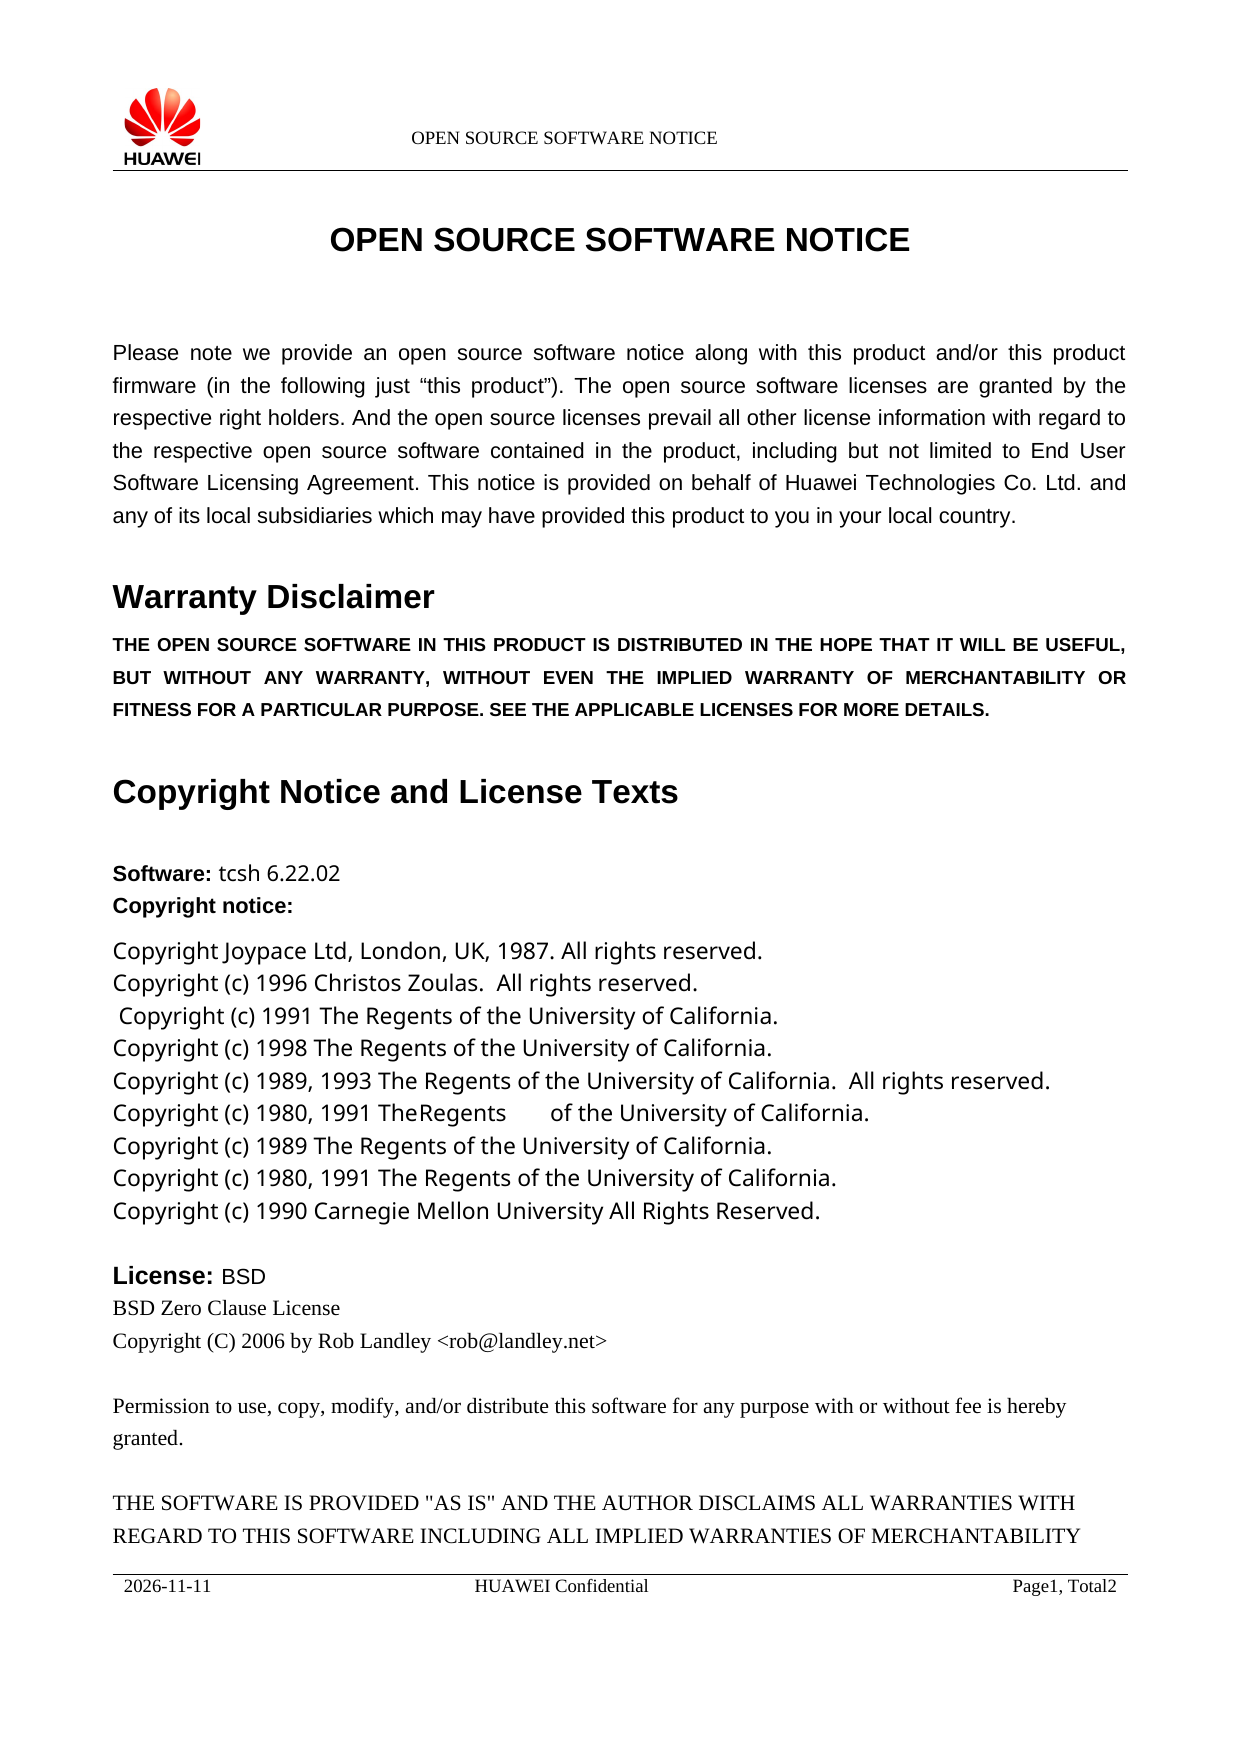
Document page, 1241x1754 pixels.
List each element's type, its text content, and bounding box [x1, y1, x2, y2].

title Software: tcsh 6.22.02 [112, 856, 1128, 889]
text Copyright Joypace Ltd, London, UK, 1987. All rights reserved. Copyright (c) 1996 Christos Zoulas. All rights reserved. Copyright (c) 1991 The Regents of the University of California. Copyright (c) 1998 The Regents of the University of California. Copyright (c) 1989, 1993 The Regents of the University of California. All rights reserved. Copyright (c) 1980, 1991 The Regents of the University of California. Copyright (c) 1989 The Regents of the University of California. Copyright (c) 1980, 1991 The Regents of the University of California. Copyright (c) 1990 Carnegie Mellon University All Rights Reserved. [112, 934, 1128, 1259]
text The open source software in this product is distributed in the hope that it will be useful, but WITHOUT ANY WARRANTY, without even the implied warranty of MERCHANTABILITY or FITNESS FOR A PARTICULAR PURPOSE. See the applicable licenses for more details. [112, 629, 1128, 726]
text Warranty Disclaimer [112, 564, 1128, 629]
text License: BSD [112, 1259, 1128, 1291]
text Copyright notice: [112, 889, 1128, 921]
text Please note we provide an open source software notice along with this product and/or this product firmware (in the following just “this product”). The open source software licenses are granted by the respective right holders. And the open source licenses prevail all other license information with regard to the respective open source software contained in the product, including but not limited to End User Software Licensing Agreement. This notice is provided on behalf of Huawei Technologies Co. Ltd. and any of its local subsidiaries which may have provided this product to you in your local country. [112, 336, 1128, 531]
text Copyright Notice and License Texts [112, 759, 1128, 824]
text OPEN SOURCE SOFTWARE NOTICE [112, 206, 1128, 271]
picture [124, 88, 201, 165]
